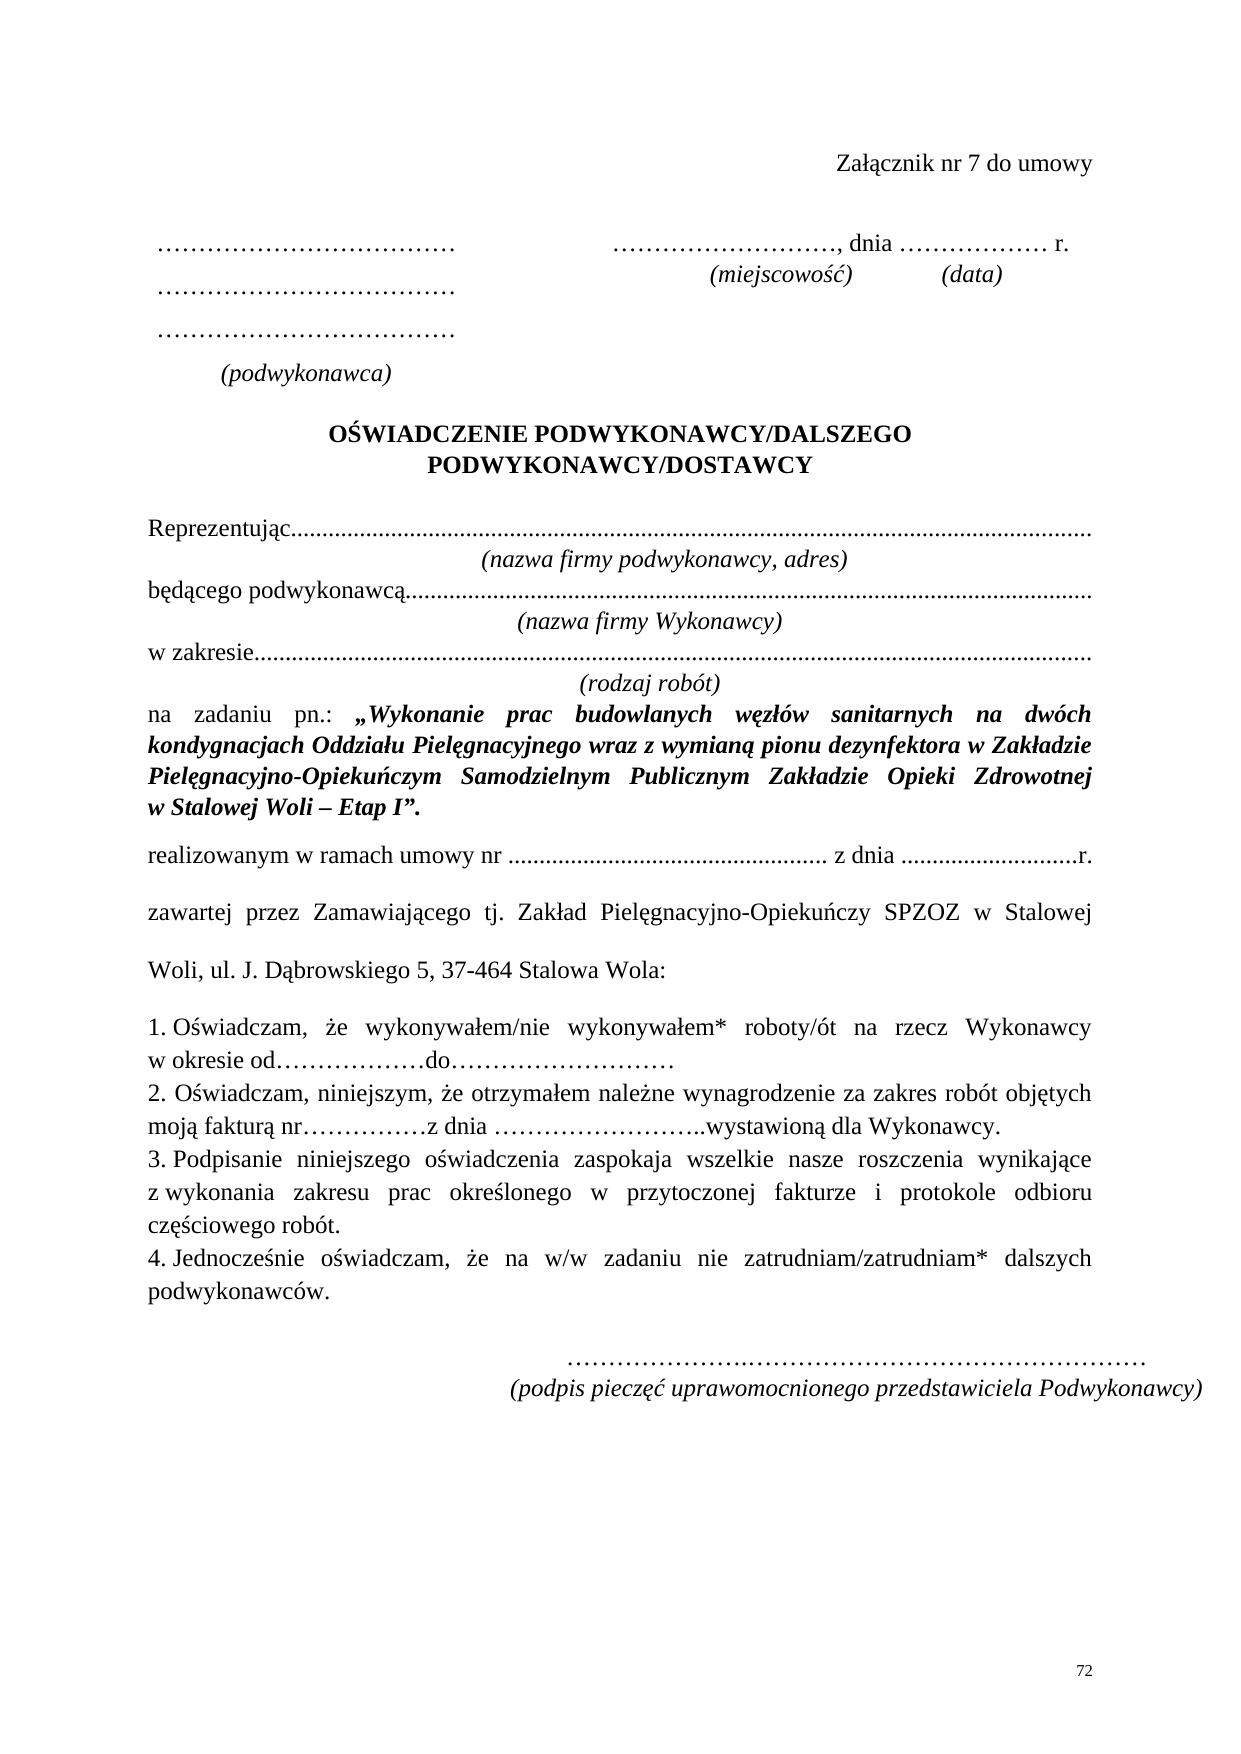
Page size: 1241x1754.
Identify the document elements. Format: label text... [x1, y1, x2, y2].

text 4. Jednocześnie oświadczam, że na w/w zadaniu nie zatrudniam/zatrudniam* dalszych podwykonawców. [148, 1243, 1093, 1305]
text (rodzaj robót) [148, 668, 1093, 697]
text 2. Oświadczam, niniejszym, że otrzymałem należne wynagrodzenie za zakres robót objętych moją fakturą nr……………z dnia ……………………..wystawioną dla Wykonawcy. [148, 1078, 1093, 1140]
text w zakresie [148, 637, 1093, 666]
text będącego podwykonawcą [148, 575, 1093, 603]
table_header ………………………, dnia ……………… r. (miejscowość) (data) [475, 228, 1080, 388]
text (podpis pieczęć uprawomocnionego przedstawiciela Podwykonawcy) [148, 1373, 1093, 1402]
text zawartej przez Zamawiającego tj. Zakład Pielęgnacyjno-Opiekuńczy SPZOZ w Stalowej Woli, ul. J. Dąbrowskiego 5, 37-464 Stalowa Wola: [148, 897, 1093, 983]
text (nazwa firmy Wykonawcy) [148, 606, 1093, 634]
text Reprezentując [148, 513, 1093, 541]
text ………………….………………………………………… [148, 1342, 1093, 1371]
text OŚWIADCZENIE PODWYKONAWCY/DALSZEGO PODWYKONAWCY/DOSTAWCY [148, 419, 1093, 479]
table_header ……………………………… ……………………………… ……………………………… (podwykonawca) [136, 228, 475, 388]
text 1. Oświadczam, że wykonywałem/nie wykonywałem* roboty/ót na rzecz Wykonawcy w okresie od………………do……………………… [148, 1012, 1093, 1074]
text Załącznik nr 7 do umowy [148, 148, 1093, 176]
text (nazwa firmy podwykonawcy, adres) [148, 544, 1093, 572]
text 3. Podpisanie niniejszego oświadczenia zaspokaja wszelkie nasze roszczenia wynikające z wykonania zakresu prac określonego w przytoczonej fakturze i protokole odbioru częściowego robót. [148, 1144, 1093, 1239]
text realizowanym w ramach umowy nr z dnia r. [148, 840, 1093, 868]
text na zadaniu pn.: „Wykonanie prac budowlanych węzłów sanitarnych na dwóch kondygnacjach Oddziału Pielęgnacyjnego wraz z wymianą pionu dezynfektora w Zakładzie Pielęgnacyjno-Opiekuńczym Samodzielnym Publicznym Zakładzie Opieki Zdrowotnej w Stalowej Woli – Etap I”. [148, 699, 1093, 821]
